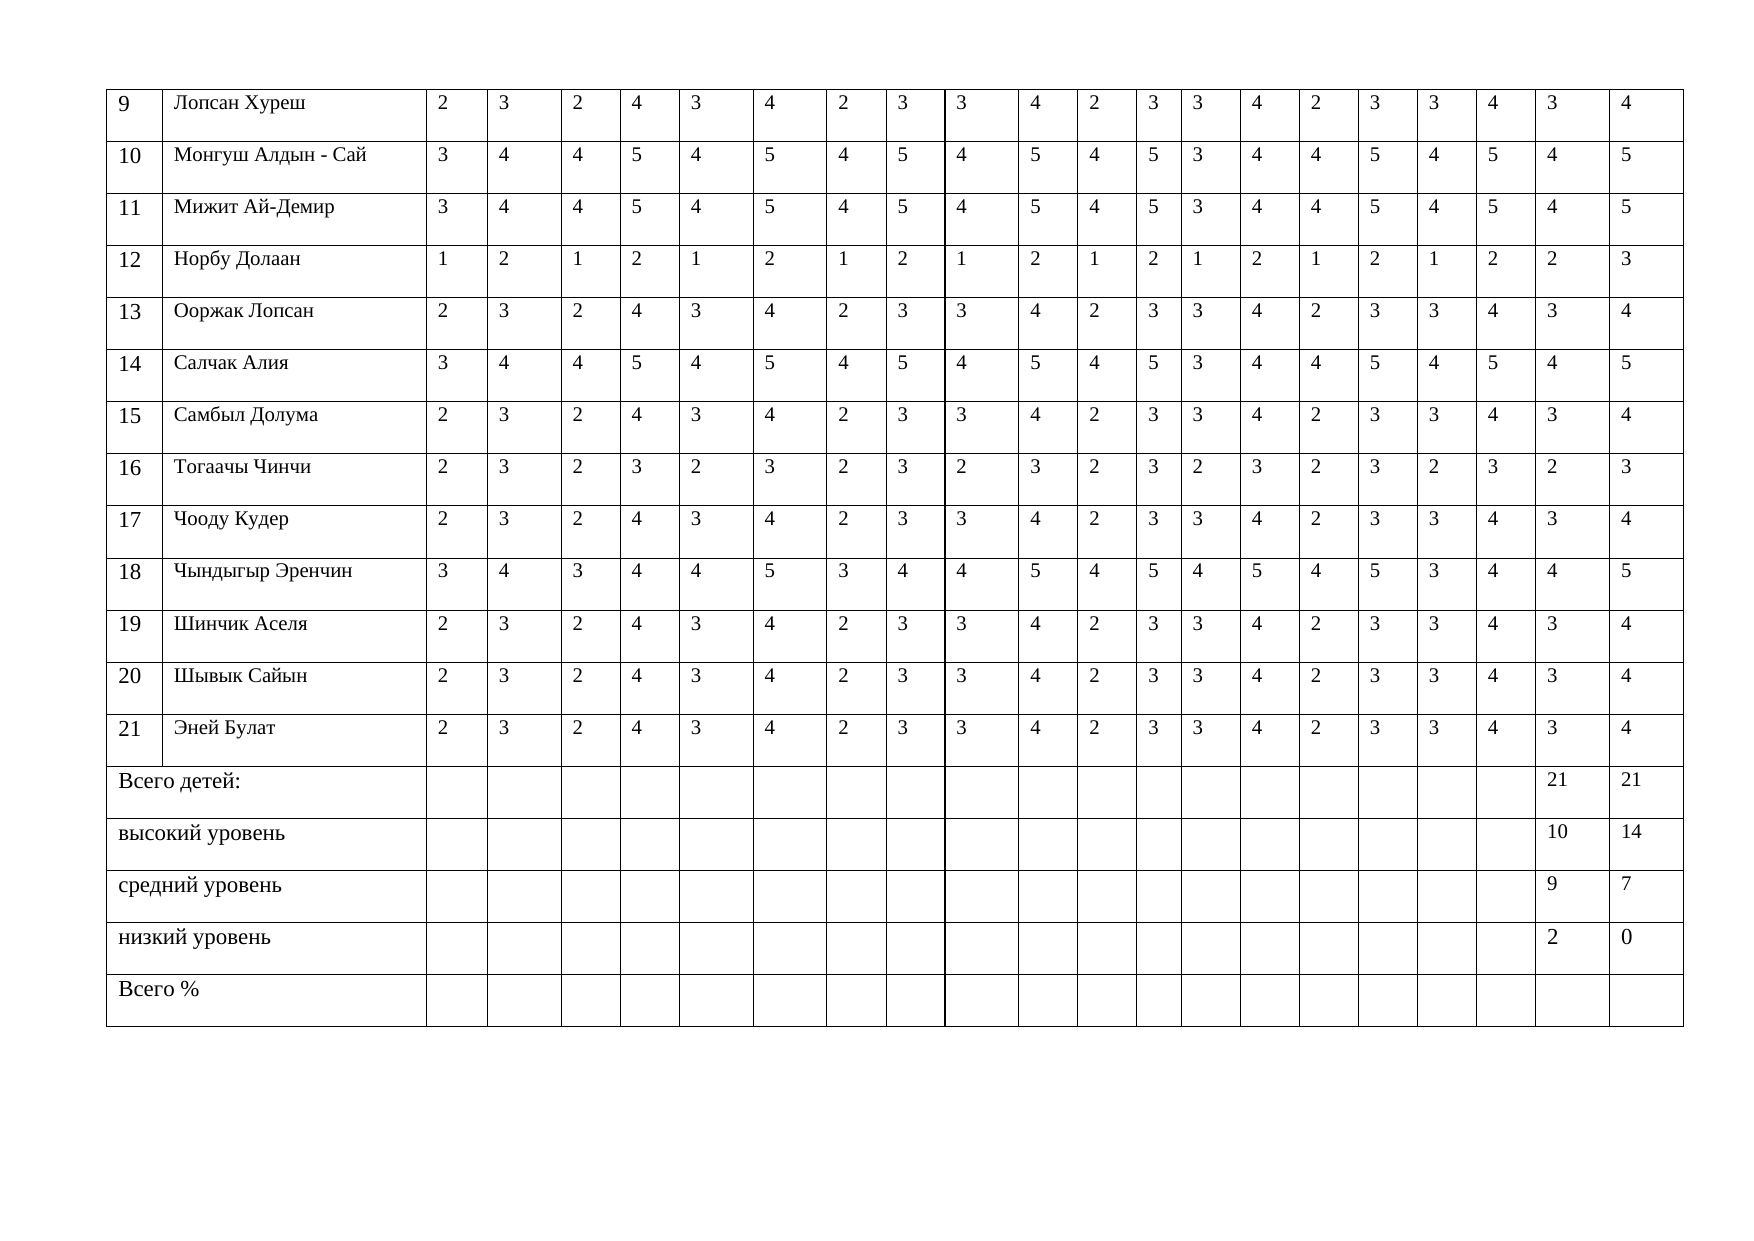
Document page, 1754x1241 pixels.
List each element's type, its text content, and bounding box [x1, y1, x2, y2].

table_cell 4 [680, 559, 753, 609]
table_cell Лопсан Хуреш [163, 90, 426, 141]
table_cell 4 [1300, 559, 1358, 609]
table_cell 13 [107, 298, 162, 349]
table_cell 3 [680, 90, 753, 141]
table_cell [1019, 871, 1077, 922]
table_cell 2 [562, 663, 620, 714]
table_cell 4 [1418, 350, 1476, 401]
table_cell [946, 975, 1018, 1026]
table_cell [1477, 767, 1535, 818]
table_cell 3 [946, 715, 1018, 766]
table_cell [680, 923, 753, 974]
table_cell Всего детей: [107, 767, 426, 818]
table_cell 2 [1536, 454, 1609, 505]
table_cell 4 [1610, 506, 1683, 557]
table_cell 3 [1182, 194, 1240, 245]
table_cell [1610, 975, 1683, 1026]
table_cell 5 [1610, 142, 1683, 193]
table_cell 4 [621, 715, 679, 766]
table_cell [488, 923, 561, 974]
table_cell 3 [1359, 298, 1417, 349]
table_cell 3 [1359, 454, 1417, 505]
table_cell [1477, 871, 1535, 922]
table_cell 4 [1610, 715, 1683, 766]
table_cell 4 [621, 402, 679, 453]
table_cell [1137, 819, 1181, 870]
table_cell 2 [562, 611, 620, 662]
table_cell 2 [488, 246, 561, 297]
table_cell [887, 923, 944, 974]
table_cell [1182, 819, 1240, 870]
table_cell 2 [680, 454, 753, 505]
table_cell Шинчик Аселя [163, 611, 426, 662]
table_cell 4 [1019, 611, 1077, 662]
table_cell 4 [562, 350, 620, 401]
table_cell 2 [427, 611, 487, 662]
table_cell [1300, 871, 1358, 922]
table_cell 4 [621, 663, 679, 714]
table_cell 3 [1182, 298, 1240, 349]
table_cell 5 [1019, 350, 1077, 401]
table_cell 2 [562, 454, 620, 505]
table_cell 3 [1182, 142, 1240, 193]
table_cell [946, 871, 1018, 922]
table_cell [1359, 975, 1417, 1026]
table_cell [754, 767, 826, 818]
table_cell [1019, 923, 1077, 974]
table_cell 3 [488, 402, 561, 453]
table_cell 3 [1019, 454, 1077, 505]
table_cell 4 [1078, 350, 1136, 401]
table_cell 2 [562, 298, 620, 349]
table_cell 5 [1137, 350, 1181, 401]
table_cell 3 [1418, 663, 1476, 714]
table_cell 4 [1610, 611, 1683, 662]
table_cell 4 [1610, 298, 1683, 349]
table_cell 3 [887, 90, 944, 141]
table_cell 2 [1300, 90, 1358, 141]
table_cell Тогаачы Чинчи [163, 454, 426, 505]
table_cell [1019, 975, 1077, 1026]
table_cell 5 [754, 194, 826, 245]
table_cell [1477, 923, 1535, 974]
table_cell [1359, 871, 1417, 922]
table_cell [680, 871, 753, 922]
table_cell 4 [621, 298, 679, 349]
table_cell 4 [754, 663, 826, 714]
table_cell 3 [1418, 506, 1476, 557]
table_cell 1 [1300, 246, 1358, 297]
table_cell [827, 871, 886, 922]
table_cell 2 [1477, 246, 1535, 297]
table_cell 5 [1477, 142, 1535, 193]
table_cell [1300, 923, 1358, 974]
table_cell средний уровень [107, 871, 426, 922]
table_cell [827, 923, 886, 974]
table_cell 4 [621, 506, 679, 557]
table_cell [621, 871, 679, 922]
table_cell 3 [1182, 350, 1240, 401]
table_cell 12 [107, 246, 162, 297]
table_cell 5 [1477, 350, 1535, 401]
table_cell 2 [427, 298, 487, 349]
table_cell 3 [1182, 715, 1240, 766]
table_cell 4 [946, 142, 1018, 193]
table_cell 4 [754, 715, 826, 766]
table_cell [946, 767, 1018, 818]
table_cell 4 [1241, 90, 1299, 141]
table_cell [1078, 923, 1136, 974]
table_cell 2 [1536, 246, 1609, 297]
table_cell [1418, 871, 1476, 922]
table_cell 5 [1019, 194, 1077, 245]
table_cell 2 [1300, 663, 1358, 714]
table_cell 4 [680, 142, 753, 193]
table_cell [1359, 923, 1417, 974]
table_cell 1 [562, 246, 620, 297]
table_cell 2 [621, 246, 679, 297]
table_cell [827, 767, 886, 818]
table_cell 21 [1610, 767, 1683, 818]
table_cell [680, 975, 753, 1026]
table_cell [887, 819, 944, 870]
table_cell 1 [1182, 246, 1240, 297]
table_cell 4 [754, 402, 826, 453]
table_cell [754, 819, 826, 870]
table_cell 4 [1477, 402, 1535, 453]
table_cell 5 [754, 559, 826, 609]
table_cell 4 [946, 194, 1018, 245]
table_cell 3 [1359, 402, 1417, 453]
table_cell [1241, 819, 1299, 870]
table_cell 3 [488, 90, 561, 141]
table_cell [1078, 767, 1136, 818]
table_cell 3 [887, 298, 944, 349]
table_cell [1300, 975, 1358, 1026]
table_cell 3 [1418, 90, 1476, 141]
table_cell 3 [1418, 298, 1476, 349]
table_cell 2 [427, 715, 487, 766]
table_cell 2 [1182, 454, 1240, 505]
table_cell 3 [427, 194, 487, 245]
table_cell 1 [1078, 246, 1136, 297]
table_cell 3 [887, 506, 944, 557]
table_cell [1418, 923, 1476, 974]
table_cell [1418, 819, 1476, 870]
table_cell [1477, 819, 1535, 870]
table_cell 3 [1536, 506, 1609, 557]
table_cell 3 [946, 298, 1018, 349]
table_cell 4 [827, 194, 886, 245]
table_cell 2 [1078, 90, 1136, 141]
table_cell [1300, 819, 1358, 870]
table_cell 10 [1536, 819, 1609, 870]
table_cell 1 [827, 246, 886, 297]
table_cell 3 [1359, 90, 1417, 141]
table_cell 5 [1137, 559, 1181, 609]
table_cell [887, 871, 944, 922]
table_cell [621, 923, 679, 974]
table_cell 2 [1078, 402, 1136, 453]
table_cell 3 [887, 715, 944, 766]
table_cell [1019, 819, 1077, 870]
table_cell 4 [1300, 194, 1358, 245]
table_cell 5 [1477, 194, 1535, 245]
table_cell 3 [488, 663, 561, 714]
table_cell 2 [887, 246, 944, 297]
table_cell 4 [1019, 298, 1077, 349]
table_cell 4 [1241, 298, 1299, 349]
table_cell 3 [1182, 506, 1240, 557]
table_cell [1182, 871, 1240, 922]
table_cell 14 [1610, 819, 1683, 870]
table_cell 5 [1610, 559, 1683, 609]
table_cell 3 [562, 559, 620, 609]
table_cell [680, 767, 753, 818]
table_cell 4 [1019, 402, 1077, 453]
table_cell 2 [427, 506, 487, 557]
table_cell 3 [1241, 454, 1299, 505]
table_cell 3 [1536, 715, 1609, 766]
table_cell 4 [621, 559, 679, 609]
table_cell 4 [488, 194, 561, 245]
table_cell [1241, 871, 1299, 922]
table_cell [887, 975, 944, 1026]
table_cell [1137, 975, 1181, 1026]
table_cell 5 [754, 350, 826, 401]
table_cell 3 [1182, 663, 1240, 714]
table_cell 3 [1536, 611, 1609, 662]
table_cell 3 [488, 611, 561, 662]
table_cell [754, 923, 826, 974]
table_cell 5 [1610, 350, 1683, 401]
table_cell [427, 767, 487, 818]
table_cell [427, 975, 487, 1026]
table_cell 17 [107, 506, 162, 557]
table_cell 11 [107, 194, 162, 245]
table_cell [621, 767, 679, 818]
table_cell 2 [827, 715, 886, 766]
table_cell 3 [488, 506, 561, 557]
table_cell 2 [827, 506, 886, 557]
table_cell 4 [1019, 715, 1077, 766]
table_cell 4 [488, 142, 561, 193]
table_cell 0 [1610, 923, 1683, 974]
table_cell [1078, 871, 1136, 922]
table_cell [887, 767, 944, 818]
table_cell 4 [1241, 715, 1299, 766]
table_cell 3 [1418, 559, 1476, 609]
table_cell 4 [827, 142, 886, 193]
table_cell 4 [1019, 663, 1077, 714]
table_cell 3 [1359, 715, 1417, 766]
table_cell 4 [1477, 559, 1535, 609]
table_cell [562, 975, 620, 1026]
table_cell 7 [1610, 871, 1683, 922]
table_cell 21 [107, 715, 162, 766]
table_cell 3 [887, 402, 944, 453]
table_cell 5 [621, 142, 679, 193]
table_cell 3 [680, 298, 753, 349]
table_cell 5 [1019, 559, 1077, 609]
table_cell 2 [1078, 611, 1136, 662]
table_cell [427, 871, 487, 922]
table_cell 5 [1359, 194, 1417, 245]
table_cell 5 [621, 350, 679, 401]
table_cell 5 [1019, 142, 1077, 193]
table_cell [1418, 975, 1476, 1026]
table_cell 2 [946, 454, 1018, 505]
table_cell Салчак Алия [163, 350, 426, 401]
table_cell 3 [946, 611, 1018, 662]
table_cell [680, 819, 753, 870]
table_cell 4 [1300, 142, 1358, 193]
table_cell [562, 923, 620, 974]
table_cell 3 [1137, 298, 1181, 349]
table_cell 3 [1137, 715, 1181, 766]
table_cell [1418, 767, 1476, 818]
table_cell 4 [1241, 194, 1299, 245]
table_cell 3 [1137, 454, 1181, 505]
table_cell 4 [1477, 663, 1535, 714]
table_cell 3 [1182, 611, 1240, 662]
table_cell 4 [1477, 298, 1535, 349]
table_cell 3 [1182, 90, 1240, 141]
table_cell 4 [946, 559, 1018, 609]
table_cell 4 [1477, 715, 1535, 766]
table_cell 4 [754, 90, 826, 141]
table_cell [621, 819, 679, 870]
table_cell 4 [1536, 194, 1609, 245]
table_cell 3 [488, 715, 561, 766]
table_cell 4 [1536, 350, 1609, 401]
table_cell 3 [1137, 506, 1181, 557]
table_cell 2 [827, 663, 886, 714]
table_cell [1078, 975, 1136, 1026]
table_cell 3 [887, 454, 944, 505]
table_cell 3 [946, 402, 1018, 453]
table_cell [488, 767, 561, 818]
table_cell 5 [754, 142, 826, 193]
table_cell [1359, 767, 1417, 818]
table_cell 4 [1241, 350, 1299, 401]
table_cell 1 [427, 246, 487, 297]
table_cell 2 [1078, 298, 1136, 349]
table_cell [1241, 975, 1299, 1026]
table_cell 4 [680, 350, 753, 401]
table_cell 16 [107, 454, 162, 505]
table_cell 2 [427, 663, 487, 714]
table_cell 5 [1137, 142, 1181, 193]
table_cell [1019, 767, 1077, 818]
table_cell 3 [946, 506, 1018, 557]
table_cell 3 [1359, 663, 1417, 714]
table_cell 4 [1078, 559, 1136, 609]
table_cell 3 [1536, 90, 1609, 141]
table_cell 5 [1359, 142, 1417, 193]
table_cell 2 [1300, 298, 1358, 349]
table_cell [1241, 923, 1299, 974]
table_cell 3 [946, 90, 1018, 141]
table_cell 5 [1359, 559, 1417, 609]
table_cell Монгуш Алдын - Сай [163, 142, 426, 193]
table_cell [827, 975, 886, 1026]
table_cell 2 [827, 611, 886, 662]
table_cell 4 [1241, 402, 1299, 453]
table_cell 4 [754, 506, 826, 557]
table_cell 2 [827, 90, 886, 141]
table_cell 4 [1300, 350, 1358, 401]
table_cell 3 [1536, 402, 1609, 453]
table_cell [754, 871, 826, 922]
table_cell 3 [680, 506, 753, 557]
table_cell [1536, 975, 1609, 1026]
table_cell 5 [1610, 194, 1683, 245]
table_cell 18 [107, 559, 162, 609]
table_cell 4 [1019, 90, 1077, 141]
table_cell Чооду Кудер [163, 506, 426, 557]
table_cell 3 [621, 454, 679, 505]
table_cell 4 [488, 350, 561, 401]
table_cell 3 [427, 559, 487, 609]
table_cell 4 [1182, 559, 1240, 609]
table_cell 4 [1536, 559, 1609, 609]
table_cell 2 [1418, 454, 1476, 505]
table_cell 2 [562, 90, 620, 141]
table_cell 2 [562, 402, 620, 453]
table_cell Мижит Ай-Демир [163, 194, 426, 245]
table_cell 1 [680, 246, 753, 297]
table_cell 4 [946, 350, 1018, 401]
table_cell 4 [1477, 611, 1535, 662]
table_cell 3 [946, 663, 1018, 714]
table_cell 2 [827, 402, 886, 453]
table_cell 3 [1359, 506, 1417, 557]
table_cell 1 [946, 246, 1018, 297]
table_cell 21 [1536, 767, 1609, 818]
table_cell 4 [621, 90, 679, 141]
table_cell 5 [1241, 559, 1299, 609]
table_cell 2 [562, 506, 620, 557]
table_cell [427, 923, 487, 974]
table_cell [562, 819, 620, 870]
table_cell [1137, 923, 1181, 974]
table_cell 3 [887, 663, 944, 714]
table_cell 2 [754, 246, 826, 297]
table_cell 4 [1078, 194, 1136, 245]
table_cell 4 [754, 611, 826, 662]
table_cell 2 [427, 402, 487, 453]
table_cell 3 [1418, 611, 1476, 662]
table_cell 2 [1137, 246, 1181, 297]
table_cell [562, 871, 620, 922]
table_cell [1300, 767, 1358, 818]
table_cell [427, 819, 487, 870]
table_cell [488, 871, 561, 922]
table_cell Всего % [107, 975, 426, 1026]
table_cell 4 [562, 194, 620, 245]
table_cell 4 [887, 559, 944, 609]
table_cell 4 [1610, 663, 1683, 714]
table_cell 3 [680, 715, 753, 766]
table_cell 3 [1536, 663, 1609, 714]
table_cell 3 [1536, 298, 1609, 349]
table_cell 3 [1182, 402, 1240, 453]
table_cell 4 [1536, 142, 1609, 193]
table_cell 14 [107, 350, 162, 401]
table_cell 3 [680, 663, 753, 714]
table_cell 2 [1300, 715, 1358, 766]
table_cell 2 [427, 454, 487, 505]
table_cell 3 [1610, 246, 1683, 297]
table_cell 19 [107, 611, 162, 662]
table_cell 15 [107, 402, 162, 453]
table_cell 4 [1241, 663, 1299, 714]
table_cell 3 [680, 402, 753, 453]
table_cell 2 [1078, 506, 1136, 557]
table_cell 3 [887, 611, 944, 662]
table_cell 2 [1300, 506, 1358, 557]
table_cell 4 [1241, 506, 1299, 557]
table_cell 9 [107, 90, 162, 141]
table_cell 2 [1241, 246, 1299, 297]
table_cell 2 [827, 454, 886, 505]
table_cell 3 [488, 454, 561, 505]
table_cell 5 [887, 350, 944, 401]
table_cell [1182, 767, 1240, 818]
table_cell 4 [562, 142, 620, 193]
table_cell 4 [1610, 402, 1683, 453]
table_cell 2 [1300, 402, 1358, 453]
table_cell 3 [1418, 715, 1476, 766]
table_cell 5 [1137, 194, 1181, 245]
table_cell 4 [1019, 506, 1077, 557]
table_cell 5 [887, 194, 944, 245]
table_cell 4 [1078, 142, 1136, 193]
table_cell 3 [827, 559, 886, 609]
table_cell 4 [488, 559, 561, 609]
table_cell 2 [1078, 663, 1136, 714]
table_cell Ооржак Лопсан [163, 298, 426, 349]
table_cell 4 [1418, 194, 1476, 245]
table_cell 2 [1078, 454, 1136, 505]
table_cell 3 [1137, 663, 1181, 714]
table_cell 2 [1300, 611, 1358, 662]
table_cell 4 [1241, 142, 1299, 193]
table_cell 3 [1137, 402, 1181, 453]
table_cell 3 [1359, 611, 1417, 662]
table_cell Чындыгыр Эренчин [163, 559, 426, 609]
table_cell [1359, 819, 1417, 870]
table_cell 3 [754, 454, 826, 505]
table_cell 20 [107, 663, 162, 714]
table_cell Эней Булат [163, 715, 426, 766]
table_cell [621, 975, 679, 1026]
table_cell 2 [562, 715, 620, 766]
table_cell [1241, 767, 1299, 818]
table_cell 5 [887, 142, 944, 193]
table_cell 2 [1078, 715, 1136, 766]
table_cell 4 [1418, 142, 1476, 193]
table_cell [827, 819, 886, 870]
table_cell 1 [1418, 246, 1476, 297]
table_cell 3 [1418, 402, 1476, 453]
table_cell низкий уровень [107, 923, 426, 974]
table_cell 2 [427, 90, 487, 141]
table_cell 4 [621, 611, 679, 662]
table_cell 3 [1137, 90, 1181, 141]
table_cell [562, 767, 620, 818]
table_cell 4 [754, 298, 826, 349]
table_cell 2 [1536, 923, 1609, 974]
table_cell 4 [1241, 611, 1299, 662]
table_cell 4 [1477, 506, 1535, 557]
table_cell [754, 975, 826, 1026]
table_cell 3 [680, 611, 753, 662]
table_cell [1477, 975, 1535, 1026]
table_cell 9 [1536, 871, 1609, 922]
table_cell высокий уровень [107, 819, 426, 870]
table_cell 4 [680, 194, 753, 245]
table_cell 2 [1019, 246, 1077, 297]
table_cell [1182, 923, 1240, 974]
table_cell 3 [1610, 454, 1683, 505]
table_cell 10 [107, 142, 162, 193]
table_cell [488, 819, 561, 870]
table_cell 2 [1359, 246, 1417, 297]
table_cell 5 [621, 194, 679, 245]
table_cell [1078, 819, 1136, 870]
table_cell [1137, 767, 1181, 818]
table_cell 2 [827, 298, 886, 349]
table_cell 2 [1300, 454, 1358, 505]
table_cell [1137, 871, 1181, 922]
table_cell 4 [827, 350, 886, 401]
table_cell 3 [488, 298, 561, 349]
table_cell [1182, 975, 1240, 1026]
table_cell Норбу Долаан [163, 246, 426, 297]
table_cell 4 [1477, 90, 1535, 141]
table_cell 3 [427, 350, 487, 401]
table_cell [946, 819, 1018, 870]
table_cell Самбыл Долума [163, 402, 426, 453]
table_cell 3 [1137, 611, 1181, 662]
table_cell 3 [427, 142, 487, 193]
table_cell 5 [1359, 350, 1417, 401]
table_cell [946, 923, 1018, 974]
table_cell 4 [1610, 90, 1683, 141]
table_cell Шывык Сайын [163, 663, 426, 714]
table_cell [488, 975, 561, 1026]
table_cell 3 [1477, 454, 1535, 505]
